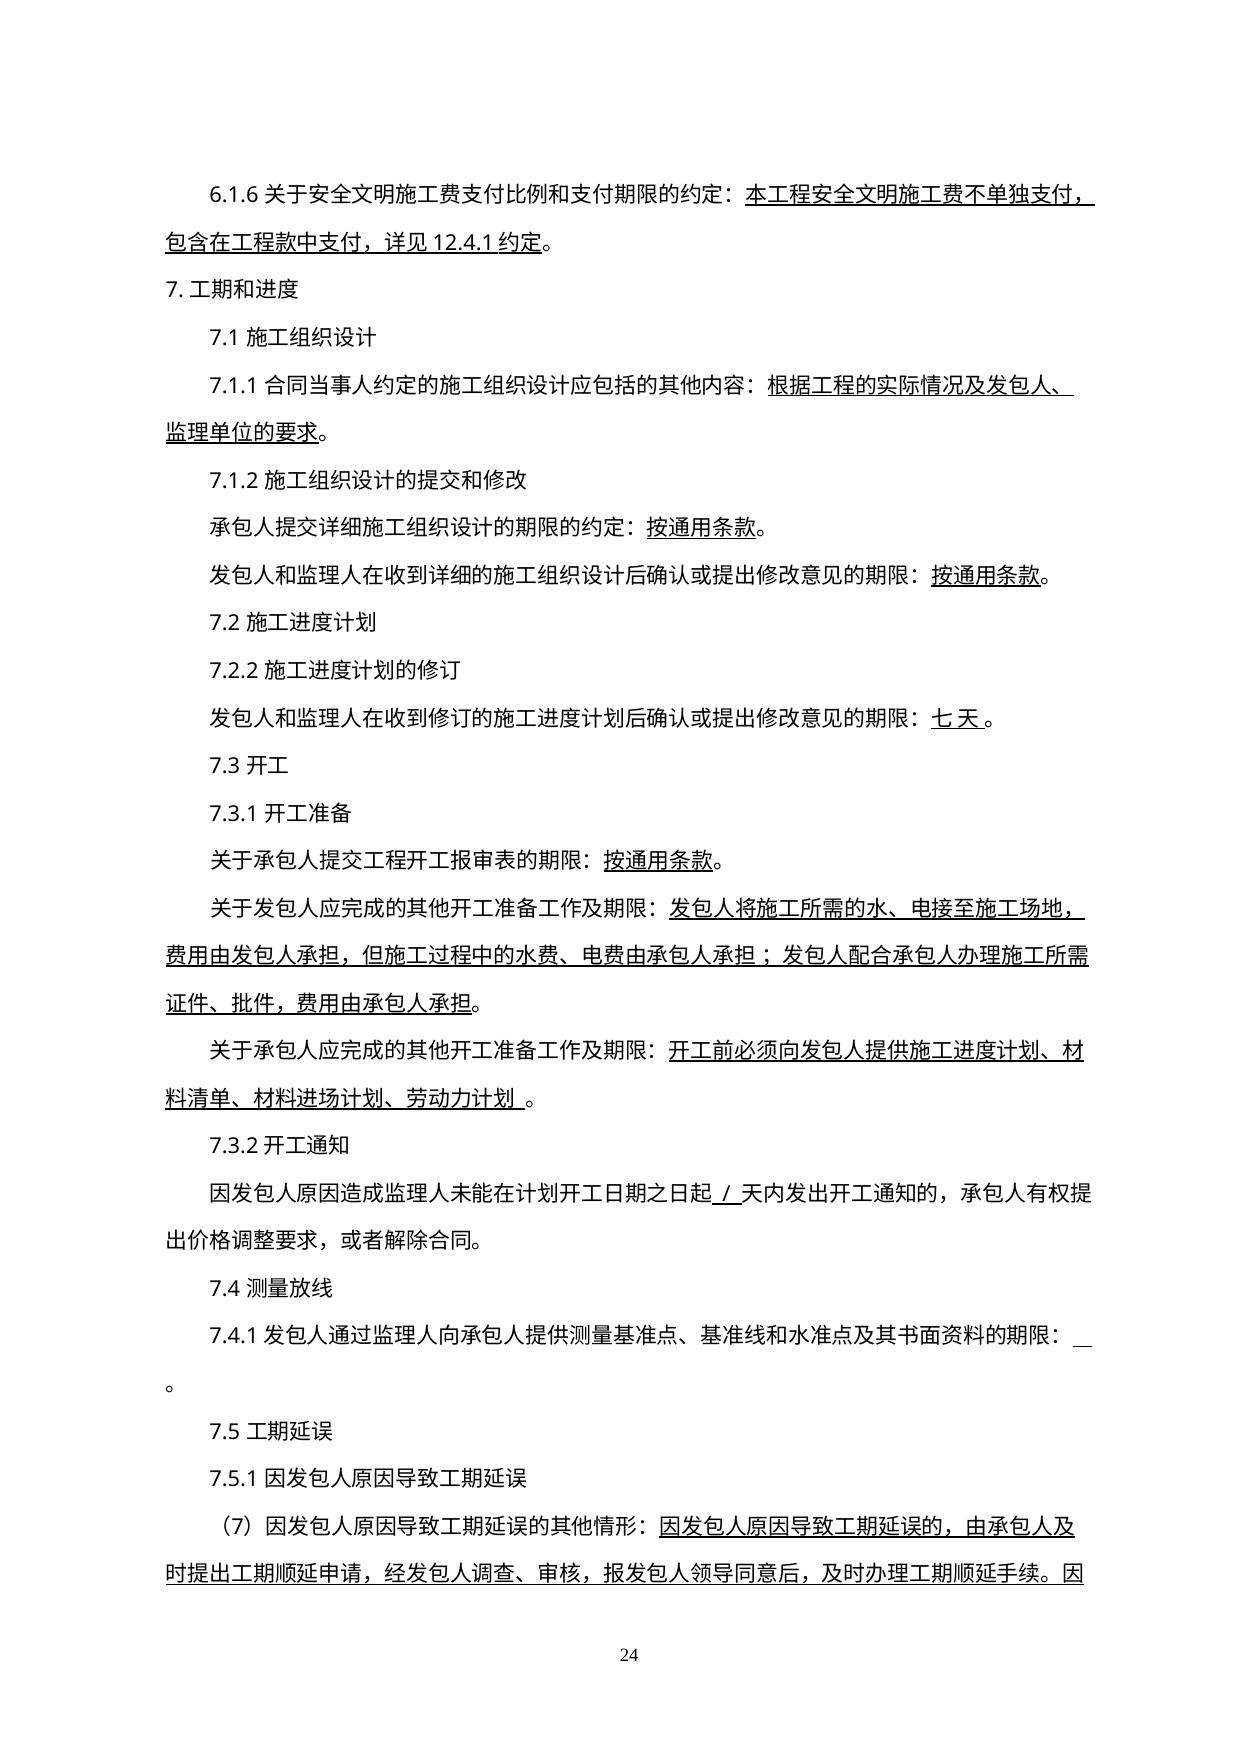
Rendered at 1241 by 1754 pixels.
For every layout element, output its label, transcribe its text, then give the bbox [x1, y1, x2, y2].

text 6.1.6 关于安全文明施工费支付比例和支付期限的约定：本工程安全文明施工费不单独支付，包含在工程款中支付，详见12.4.1约定。 [165, 177, 1092, 257]
text 7.3.1 开工准备 [165, 796, 1092, 827]
text 7.1 施工组织设计 [165, 320, 1092, 352]
text 承包人提交详细施工组织设计的期限的约定：按通用条款。 [165, 510, 1092, 542]
subtitle 7. 工期和进度 [165, 272, 1092, 304]
text 7.2 施工进度计划 [165, 605, 1092, 637]
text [165, 1509, 1092, 1588]
text 7.4.1发包人通过监理人向承包人提供测量基准点、基准线和水准点及其书面资料的期限： 。 [165, 1318, 1092, 1398]
text 7.4 测量放线 [165, 1271, 1092, 1303]
text 7.1.2 施工组织设计的提交和修改 [165, 463, 1092, 494]
text 7.3 开工 [165, 748, 1092, 780]
text 7.1.1 合同当事人约定的施工组织设计应包括的其他内容：根据工程的实际情况及发包人、监理单位的要求。 [165, 368, 1092, 447]
text 关于发包人应完成的其他开工准备工作及期限：发包人将施工所需的水、电接至施工场地，费用由发包人承担，但施工过程中的水费、电费由承包人承担 ；发包人配合承包人办理施工所需证件、批件，费用由承包人承担。 [165, 891, 1092, 1017]
text 7.3.2开工通知 [165, 1128, 1092, 1160]
text 7.5.1 因发包人原因导致工期延误 [165, 1461, 1092, 1493]
text 发包人和监理人在收到详细的施工组织设计后确认或提出修改意见的期限：按通用条款。 [165, 558, 1092, 589]
text 发包人和监理人在收到修订的施工进度计划后确认或提出修改意见的期限：七 天 。 [165, 701, 1092, 732]
text 关于承包人提交工程开工报审表的期限：按通用条款。 [713, 843, 1092, 875]
text 7.2.2 施工进度计划的修订 [165, 653, 1092, 685]
text 7.5 工期延误 [165, 1414, 1092, 1445]
text 关于承包人提交工程开工报审表的期限：按通用条款。 [165, 843, 604, 875]
text 关于承包人应完成的其他开工准备工作及期限：开工前必须向发包人提供施工进度计划、材料清单、材料进场计划、劳动力计划 。 [165, 1033, 1092, 1112]
text 因发包人原因造成监理人未能在计划开工日期之日起 / 天内发出开工通知的，承包人有权提出价格调整要求，或者解除合同。 [165, 1176, 1092, 1255]
